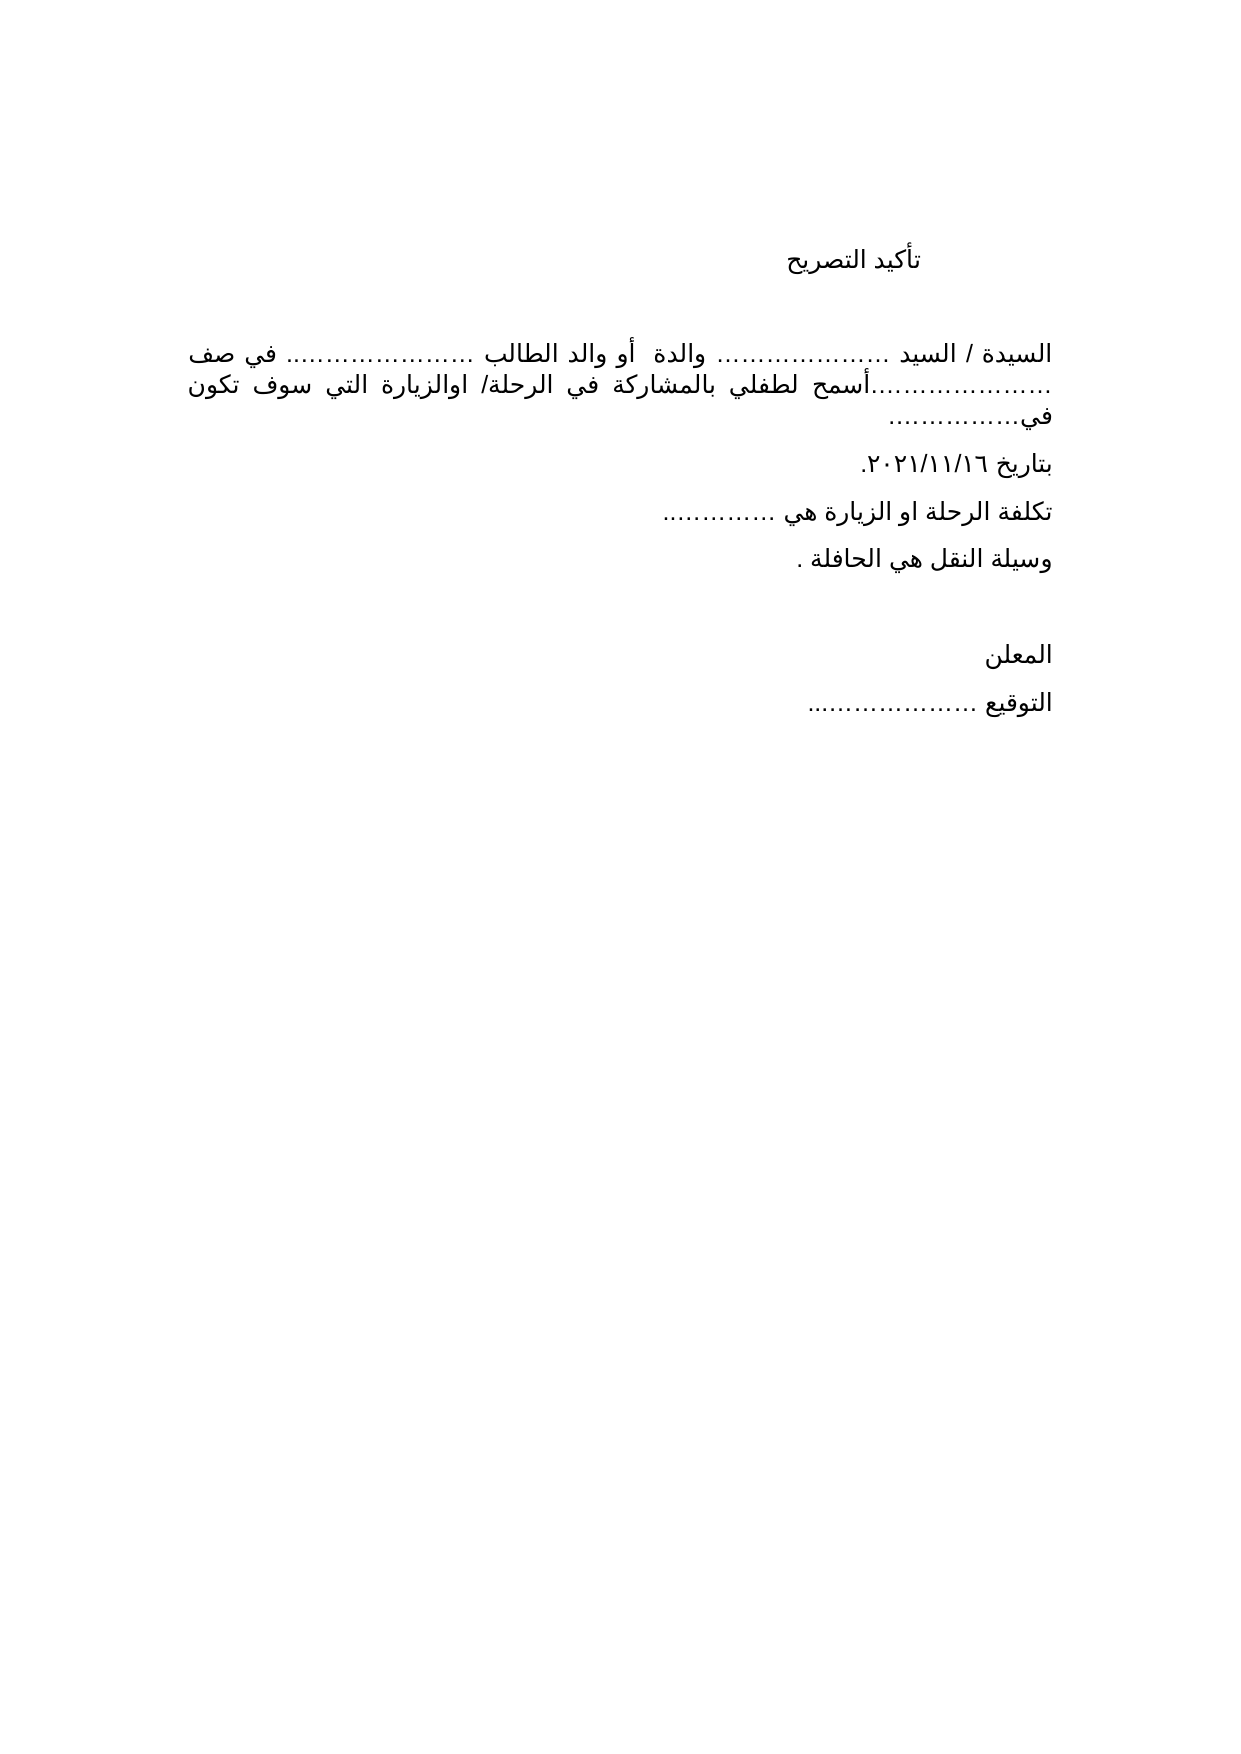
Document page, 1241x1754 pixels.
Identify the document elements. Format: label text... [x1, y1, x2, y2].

text التوقيع ………………... [187, 687, 1053, 716]
text تأكيد التصريح [187, 244, 1053, 273]
text تكلفة الرحلة او الزيارة هي ………….. [187, 497, 1053, 525]
text بتاريخ ٢٠٢١/١١/١٦. [187, 449, 1053, 478]
text السيدة / السيد ………………… والدة أو والد الطالب ………………….. في صف ………………….أسمح لطفلي بالمشاركة في الرحلة/ اوالزيارة التي سوف تكون في……………. [187, 339, 1053, 430]
text المعلن [187, 640, 1053, 668]
text وسيلة النقل هي الحافلة . [187, 544, 1053, 573]
